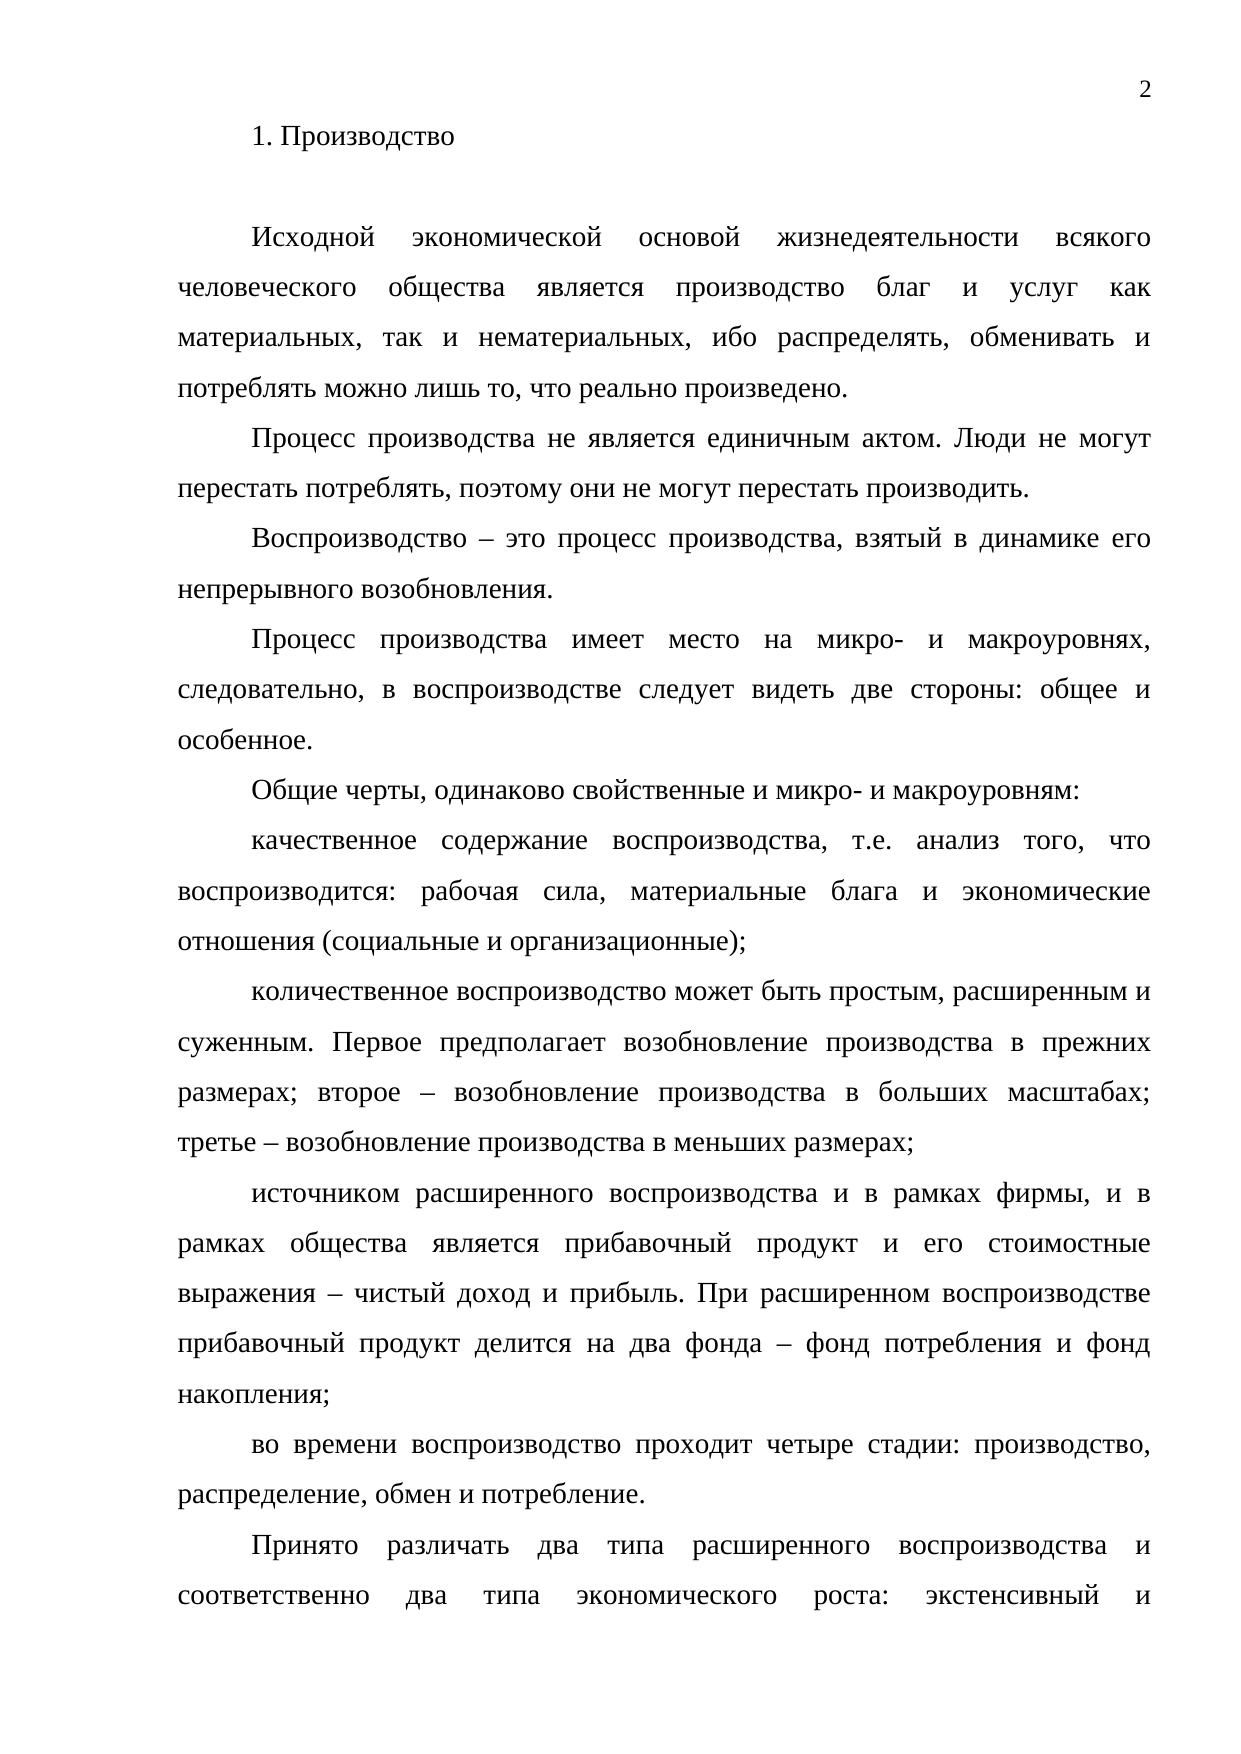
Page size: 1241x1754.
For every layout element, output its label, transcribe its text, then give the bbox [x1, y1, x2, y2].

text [177, 1527, 1152, 1611]
text 1. Производство [177, 118, 1152, 152]
text Общие черты, одинаково свойственные и микро- и макроуровням: [177, 772, 1152, 806]
text источником расширенного воспроизводства и в рамках фирмы, и в рамках общества является прибавочный продукт и его стоимостные выражения – чистый доход и прибыль. При расширенном воспроизводстве прибавочный продукт делится на два фонда – фонд потребления и фонд накопления; [177, 1175, 1152, 1409]
text количественное воспроизводство может быть простым, расширенным и суженным. Первое предполагает возобновление производства в прежних размерах; второе – возобновление производства в больших масштабах; третье – возобновление производства в меньших размерах; [177, 973, 1152, 1158]
text Исходной экономической основой жизнедеятельности всякого человеческого общества является производство благ и услуг как материальных, так и нематериальных, ибо распределять, обменивать и потреблять можно лишь то, что реально произведено. [177, 219, 1152, 403]
text Процесс производства не является единичным актом. Люди не могут перестать потреблять, поэтому они не могут перестать производить. [177, 420, 1152, 504]
text во времени воспроизводство проходит четыре стадии: производство, распределение, обмен и потребление. [177, 1426, 1152, 1510]
text Воспроизводство – это процесс производства, взятый в динамике его непрерывного возобновления. [177, 521, 1152, 604]
text качественное содержание воспроизводства, т.е. анализ того, что воспроизводится: рабочая сила, материальные блага и экономические отношения (социальные и организационные); [177, 822, 1152, 957]
text Процесс производства имеет место на микро- и макроуровнях, следовательно, в воспроизводстве следует видеть две стороны: общее и особенное. [177, 621, 1152, 755]
